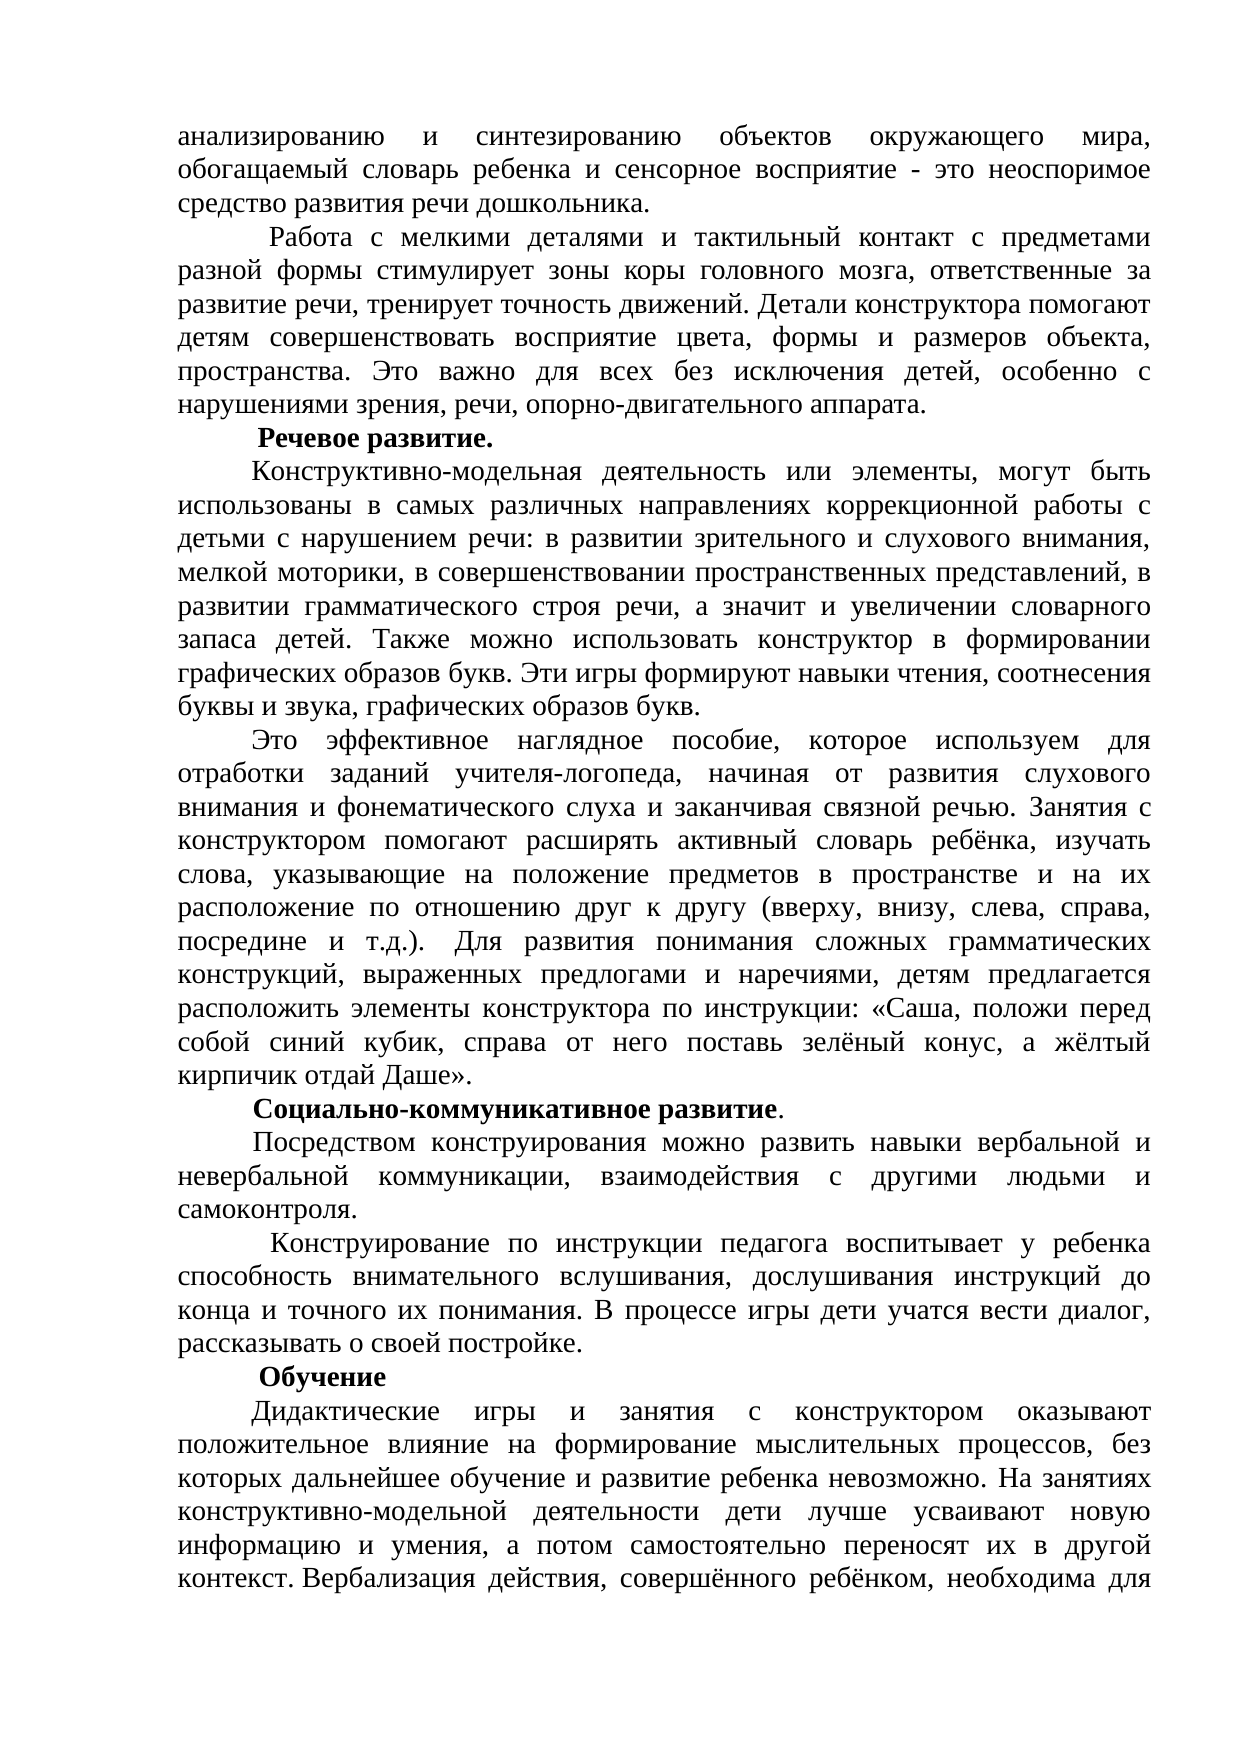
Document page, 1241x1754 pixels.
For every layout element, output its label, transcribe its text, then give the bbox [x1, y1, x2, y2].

text Социально-коммуникативное развитие. [177, 1091, 1152, 1124]
text Конструирование по инструкции педагога воспитывает у ребенка способность внимательного вслушивания, дослушивания инструкций до конца и точного их понимания. В процессе игры дети учатся вести диалог, рассказывать о своей постройке. [177, 1225, 1152, 1359]
text Обучение [177, 1359, 1152, 1393]
text Работа с мелкими деталями и тактильный контакт с предметами разной формы стимулирует зоны коры головного мозга, ответственные за развитие речи, тренирует точность движений. Детали конструктора помогают детям совершенствовать восприятие цвета, формы и размеров объекта, пространства. Это важно для всех без исключения детей, особенно с нарушениями зрения, речи, опорно-двигательного аппарата. [177, 219, 1152, 420]
text Конструктивно-модельная деятельность или элементы, могут быть использованы в самых различных направлениях коррекционной работы с детьми с нарушением речи: в развитии зрительного и слухового внимания, мелкой моторики, в совершенствовании пространственных представлений, в развитии грамматического строя речи, а значит и увеличении словарного запаса детей. Также можно использовать конструктор в формировании графических образов букв. Эти игры формируют навыки чтения, соотнесения буквы и звука, графических образов букв. [177, 453, 1152, 722]
text Речевое развитие. [177, 420, 1152, 453]
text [177, 118, 1152, 219]
text Это эффективное наглядное пособие, которое используем для отработки заданий учителя-логопеда, начиная от развития слухового внимания и фонематического слуха и заканчивая связной речью. Занятия с конструктором помогают расширять активный словарь ребёнка, изучать слова, указывающие на положение предметов в пространстве и на их расположение по отношению друг к другу (вверху, внизу, слева, справа, посредине и т.д.). Для развития понимания сложных грамматических конструкций, выраженных предлогами и наречиями, детям предлагается расположить элементы конструктора по инструкции: «Саша, положи перед собой синий кубик, справа от него поставь зелёный конус, а жёлтый кирпичик отдай Даше». [177, 722, 1152, 1091]
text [177, 1393, 1152, 1594]
text Посредством конструирования можно развить навыки вербальной и невербальной коммуникации, взаимодействия с другими людьми и самоконтроля. [177, 1124, 1152, 1225]
